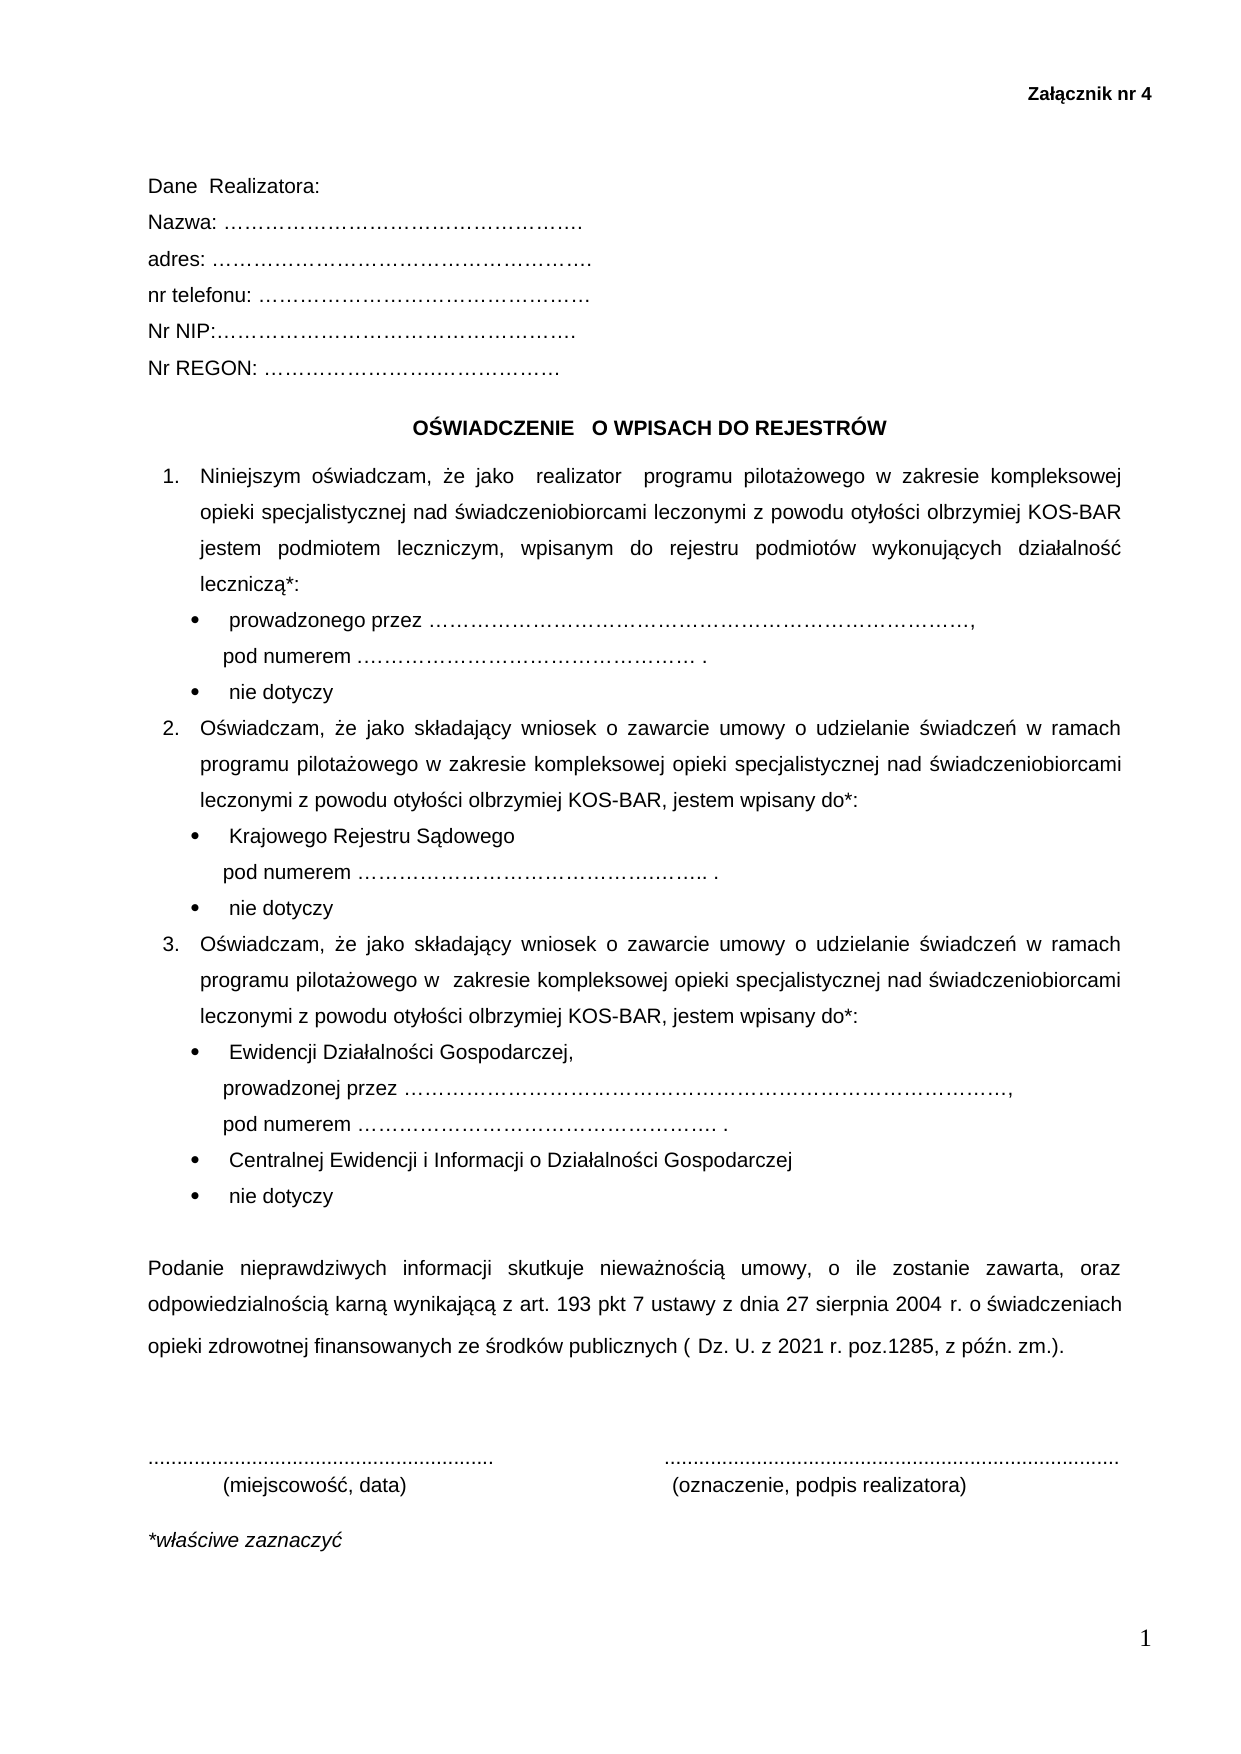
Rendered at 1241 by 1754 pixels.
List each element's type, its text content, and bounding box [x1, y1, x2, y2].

text Dane Realizatora: [148, 173, 1152, 197]
list Oświadczam, że jako składający wniosek o zawarcie umowy o udzielanie świadczeń w ramach programu pilotażowego w zakresie kompleksowej opieki specjalistycznej nad świadczeniobiorcami leczonymi z powodu otyłości olbrzymiej KOS-BAR, jestem wpisany do*: [162, 716, 1122, 812]
list Ewidencji Działalności Gospodarczej, [191, 1040, 1122, 1064]
text adres: ………………………………………………. [148, 246, 1152, 270]
list prowadzonego przez ……………………………………………………………………, [191, 608, 1122, 632]
list nie dotyczy [191, 680, 1122, 704]
text Nr NIP:……………………………………………. [148, 319, 1152, 343]
text pod numerem .………………………………………… . [177, 644, 1122, 668]
text OŚWIADCZENIE O WPISACH DO REJESTRÓW [148, 416, 1152, 440]
text Nr REGON: …………………….……………… [148, 356, 1152, 380]
list pod numerem …………………………………….…….. . [223, 860, 1122, 884]
list nie dotyczy [191, 896, 1122, 920]
list nie dotyczy [191, 1184, 1122, 1208]
list pod numerem ……………………………………………. . [223, 1112, 1122, 1136]
list Centralnej Ewidencji i Informacji o Działalności Gospodarczej [191, 1148, 1122, 1172]
text Nazwa: ……………………………………………. [148, 210, 1152, 234]
list Krajowego Rejestru Sądowego [191, 824, 1122, 848]
text nr telefonu: ………………………………………… [148, 283, 1152, 307]
text ............................................................ ............................................................................... [148, 1445, 1152, 1469]
list Niniejszym oświadczam, że jako realizator programu pilotażowego w zakresie kompleksowej opieki specjalistycznej nad świadczeniobiorcami leczonymi z powodu otyłości olbrzymiej KOS-BAR jestem podmiotem leczniczym, wpisanym do rejestru podmiotów wykonujących działalność leczniczą*: [162, 464, 1122, 596]
text (miejscowość, data) (oznaczenie, podpis realizatora) [148, 1472, 1152, 1496]
list Oświadczam, że jako składający wniosek o zawarcie umowy o udzielanie świadczeń w ramach programu pilotażowego w zakresie kompleksowej opieki specjalistycznej nad świadczeniobiorcami leczonymi z powodu otyłości olbrzymiej KOS-BAR, jestem wpisany do*: [162, 932, 1122, 1028]
text *właściwe zaznaczyć [148, 1527, 1152, 1551]
list prowadzonej przez ……………………………………………………………………………, [223, 1076, 1122, 1100]
text Podanie nieprawdziwych informacji skutkuje nieważnością umowy, o ile zostanie zawarta, oraz odpowiedzialnością karną wynikającą z art. 193 pkt 7 ustawy z dnia 27 sierpnia 2004 r. o świadczeniach opieki zdrowotnej finansowanych ze środków publicznych ( Dz. U. z 2021 r. poz.1285, z późn. zm.). [148, 1256, 1122, 1359]
